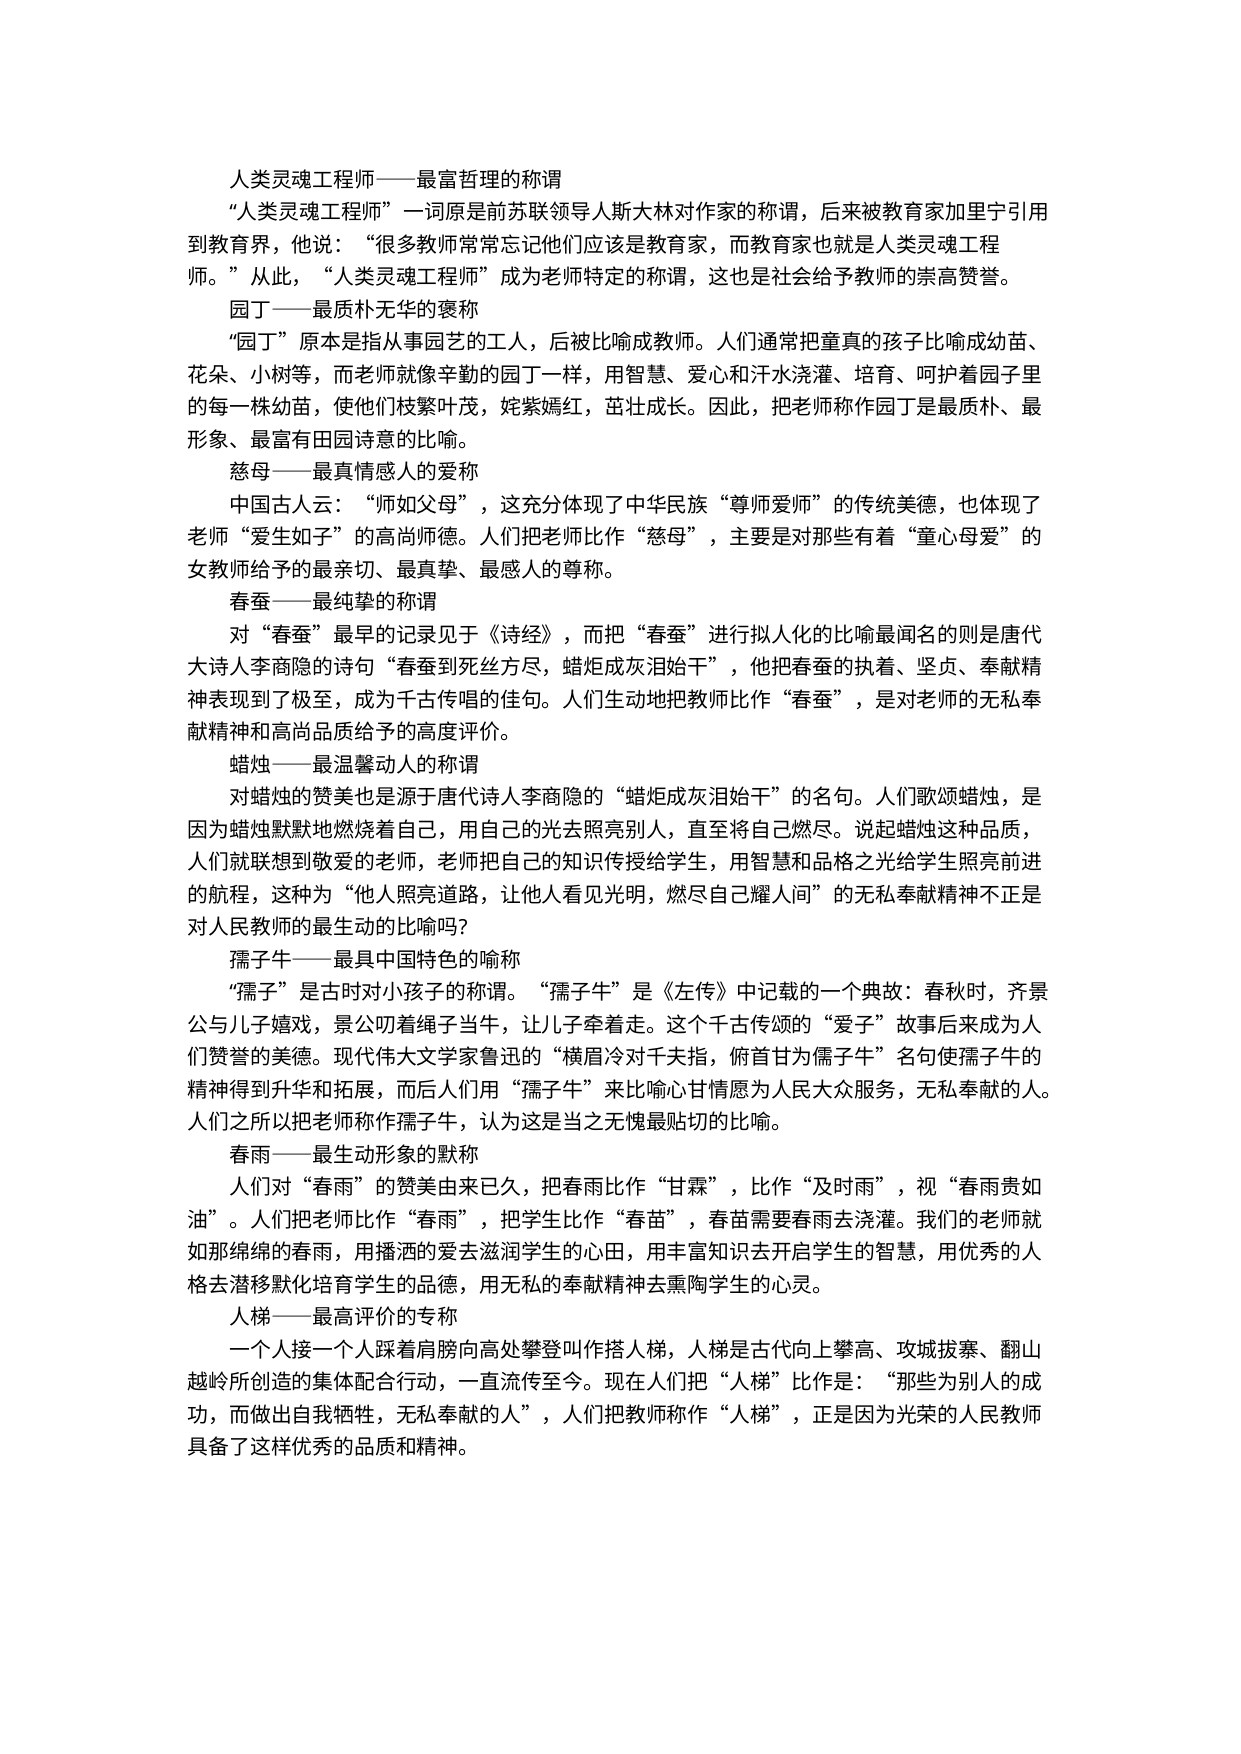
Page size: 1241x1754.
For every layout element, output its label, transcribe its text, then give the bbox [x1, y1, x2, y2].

text “人类灵魂工程师”一词原是前苏联领导人斯大林对作家的称谓，后来被教育家加里宁引用到教育界，他说：“很多教师常常忘记他们应该是教育家，而教育家也就是人类灵魂工程师。”从此，“人类灵魂工程师”成为老师特定的称谓，这也是社会给予教师的崇高赞誉。 [187, 194, 1053, 292]
text “园丁”原本是指从事园艺的工人，后被比喻成教师。人们通常把童真的孩子比喻成幼苗、花朵、小树等，而老师就像辛勤的园丁一样，用智慧、爱心和汗水浇灌、培育、呵护着园子里的每一株幼苗，使他们枝繁叶茂，姹紫嫣红，茁壮成长。因此，把老师称作园丁是最质朴、最形象、最富有田园诗意的比喻。 [187, 324, 1053, 454]
text 人们对“春雨”的赞美由来已久，把春雨比作“甘霖”，比作“及时雨”，视“春雨贵如油”。人们把老师比作“春雨”，把学生比作“春苗”，春苗需要春雨去浇灌。我们的老师就如那绵绵的春雨，用播洒的爱去滋润学生的心田，用丰富知识去开启学生的智慧，用优秀的人格去潜移默化培育学生的品德，用无私的奉献精神去熏陶学生的心灵。 [187, 1169, 1053, 1299]
text “孺子”是古时对小孩子的称谓。“孺子牛”是《左传》中记载的一个典故：春秋时，齐景公与儿子嬉戏，景公叨着绳子当牛，让儿子牵着走。这个千古传颂的“爱子”故事后来成为人们赞誉的美德。现代伟大文学家鲁迅的“横眉冷对千夫指，俯首甘为儒子牛”名句使孺子牛的精神得到升华和拓展，而后人们用“孺子牛”来比喻心甘情愿为人民大众服务，无私奉献的人。人们之所以把老师称作孺子牛，认为这是当之无愧最贴切的比喻。 [187, 974, 1053, 1137]
text 人类灵魂工程师——最富哲理的称谓 [187, 162, 1053, 194]
text 对蜡烛的赞美也是源于唐代诗人李商隐的“蜡炬成灰泪始干”的名句。人们歌颂蜡烛，是因为蜡烛默默地燃烧着自己，用自己的光去照亮别人，直至将自己燃尽。说起蜡烛这种品质，人们就联想到敬爱的老师，老师把自己的知识传授给学生，用智慧和品格之光给学生照亮前进的航程，这种为“他人照亮道路，让他人看见光明，燃尽自己耀人间”的无私奉献精神不正是对人民教师的最生动的比喻吗? [187, 779, 1053, 942]
text 园丁——最质朴无华的褒称 [187, 292, 1053, 324]
text 人梯——最高评价的专称 [187, 1299, 1053, 1332]
text 对“春蚕”最早的记录见于《诗经》，而把“春蚕”进行拟人化的比喻最闻名的则是唐代大诗人李商隐的诗句“春蚕到死丝方尽，蜡炬成灰泪始干”，他把春蚕的执着、坚贞、奉献精神表现到了极至，成为千古传唱的佳句。人们生动地把教师比作“春蚕”，是对老师的无私奉献精神和高尚品质给予的高度评价。 [187, 617, 1053, 747]
text 中国古人云：“师如父母”，这充分体现了中华民族“尊师爱师”的传统美德，也体现了老师“爱生如子”的高尚师德。人们把老师比作“慈母”，主要是对那些有着“童心母爱”的女教师给予的最亲切、最真挚、最感人的尊称。 [187, 487, 1053, 584]
text 蜡烛——最温馨动人的称谓 [187, 747, 1053, 779]
text 一个人接一个人踩着肩膀向高处攀登叫作搭人梯，人梯是古代向上攀高、攻城拔寨、翻山越岭所创造的集体配合行动，一直流传至今。现在人们把“人梯”比作是：“那些为别人的成功，而做出自我牺牲，无私奉献的人”，人们把教师称作“人梯”，正是因为光荣的人民教师具备了这样优秀的品质和精神。 [187, 1332, 1053, 1462]
text 慈母——最真情感人的爱称 [187, 454, 1053, 487]
text 春雨——最生动形象的默称 [187, 1137, 1053, 1169]
text 孺子牛——最具中国特色的喻称 [187, 942, 1053, 974]
text 春蚕——最纯挚的称谓 [187, 584, 1053, 617]
